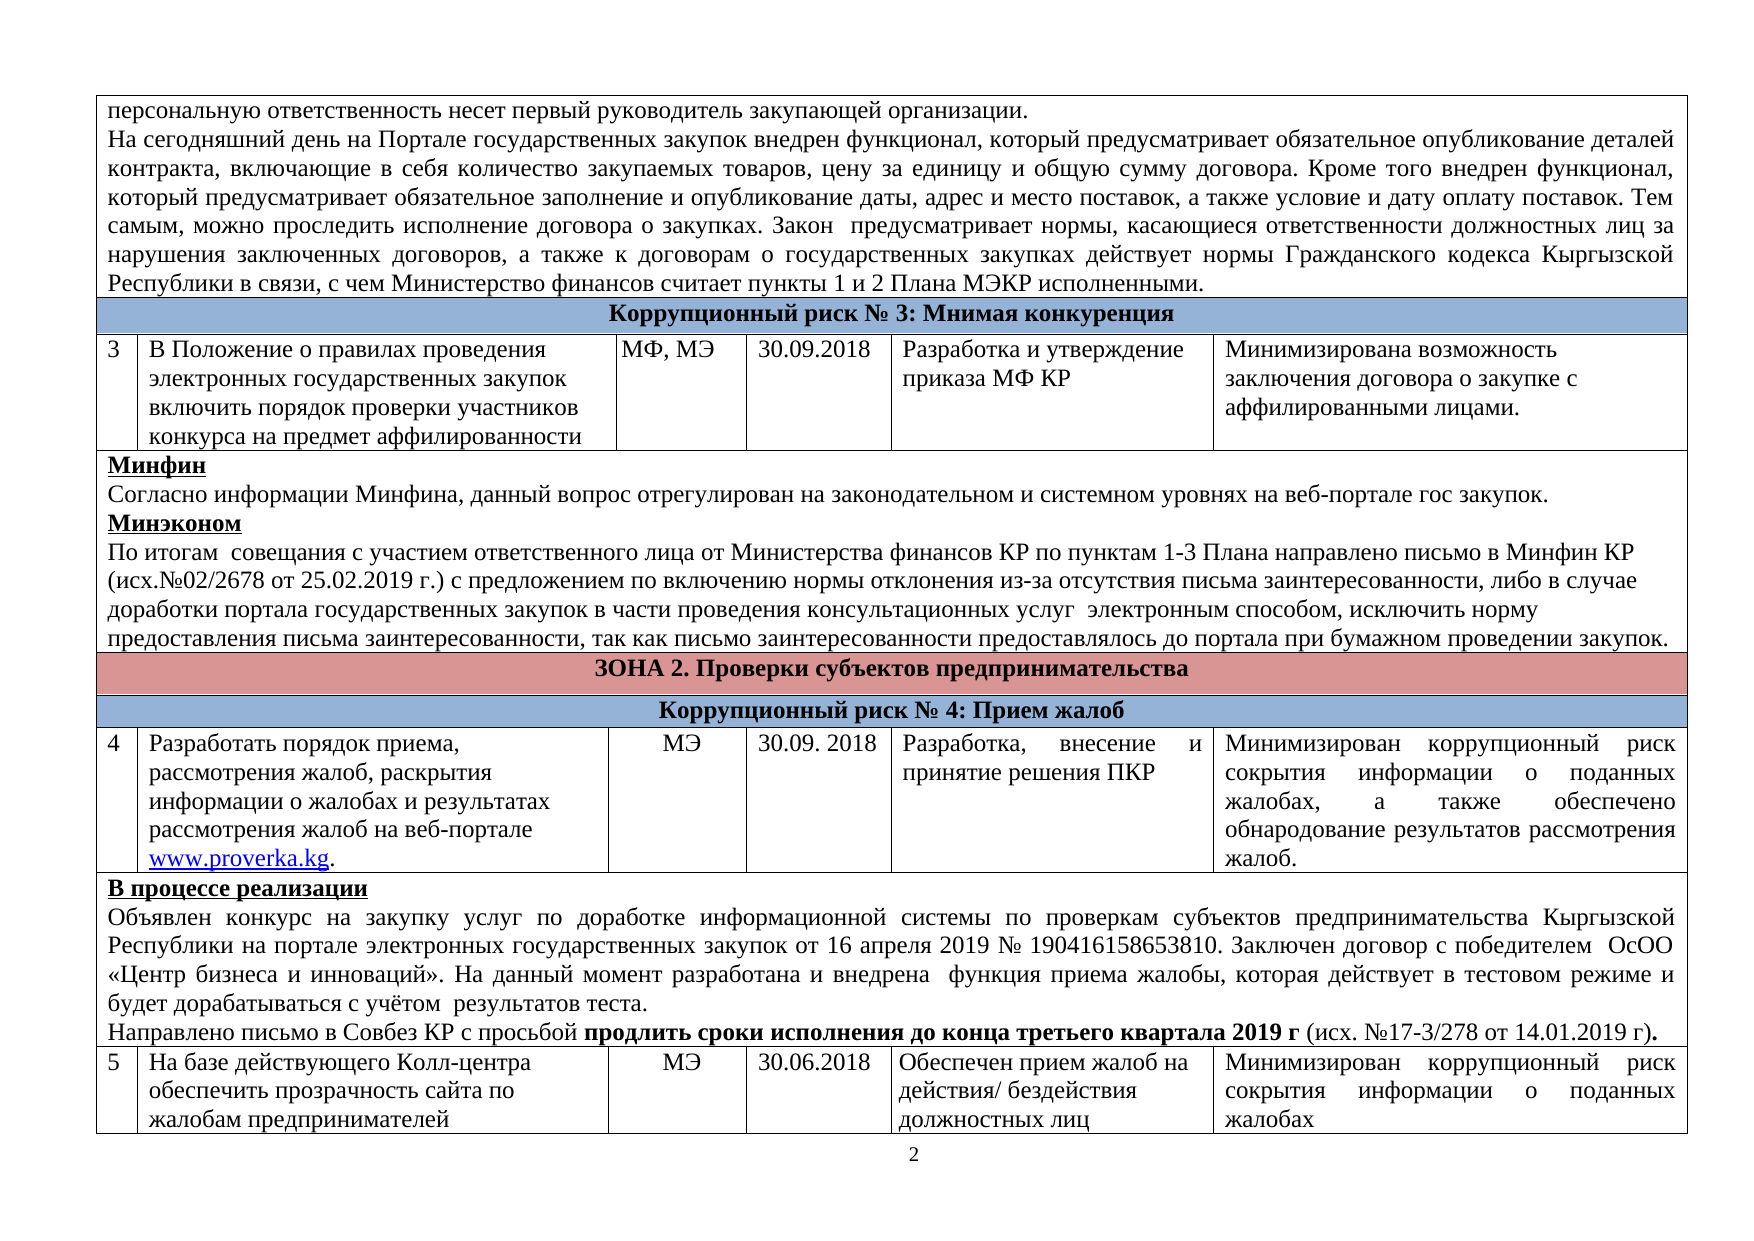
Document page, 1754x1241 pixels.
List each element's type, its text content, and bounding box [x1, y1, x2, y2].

table_cell 30.09.2018 [747, 335, 891, 449]
table_cell 30.06.2018 [747, 1047, 891, 1133]
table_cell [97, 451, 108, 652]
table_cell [138, 1047, 608, 1133]
table_cell 3 [97, 335, 137, 449]
table_cell Разработать порядок приема, рассмотрения жалоб, раскрытия информации о жалобах и результатах рассмотрения жалоб на веб-портале www.proverka.kg. [138, 728, 608, 872]
table_cell МФ, МЭ [617, 335, 746, 449]
table_cell 4 [97, 728, 137, 872]
table_cell МЭ [609, 1047, 746, 1133]
table_cell Разработка и утверждение приказа МФ КР [892, 335, 1213, 449]
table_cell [892, 1047, 1213, 1133]
table_cell Коррупционный риск № 3: Мнимая конкуренция [97, 298, 1687, 333]
table_cell Разработка, внесение и принятие решения ПКР [892, 728, 1213, 872]
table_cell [1214, 1047, 1687, 1133]
table_cell ЗОНА 2. Проверки субъектов предпринимательства [97, 653, 1687, 694]
table_cell МЭ [609, 728, 746, 872]
table_cell Минимизирована возможность заключения договора о закупке с аффилированными лицами. [1214, 335, 1687, 449]
table_cell Минфин Согласно информации Минфина, данный вопрос отрегулирован на законодательном и системном уровнях на веб-портале гос закупок. Минэконом По итогам совещания с участием ответственного лица от Министерства финансов КР по пунктам 1-3 Плана направлено письмо в Минфин КР (исх.№02/2678 от 25.02.2019 г.) с предложением по включению нормы отклонения из-за отсутствия письма заинтересованности, либо в случае доработки портала государственных закупок в части проведения консультационных услуг электронным способом, исключить норму предоставления письма заинтересованности, так как письмо заинтересованности предоставлялось до портала при бумажном проведении закупок. [206, 451, 1687, 652]
table_cell 30.09. 2018 [747, 728, 891, 872]
table_cell В Положение о правилах проведения электронных государственных закупок включить порядок проверки участников конкурса на предмет аффилированности [138, 335, 616, 449]
table_cell В процессе реализации Объявлен конкурс на закупку услуг по доработке информационной системы по проверкам субъектов предпринимательства Кыргызской Республики на портале электронных государственных закупок от 16 апреля 2019 № 190416158653810. Заключен договор с победителем ОсОО «Центр бизнеса и инноваций». На данный момент разработана и внедрена функция приема жалобы, которая действует в тестовом режиме и будет дорабатываться с учётом результатов теста. Направлено письмо в Совбез КР с просьбой продлить сроки исполнения до конца третьего квартала 2019 г (исх. №17-3/278 от 14.01.2019 г). [97, 873, 1687, 1046]
table_cell Минимизирован коррупционный риск сокрытия информации о поданных жалобах, а также обеспечено обнародование результатов рассмотрения жалоб. [1214, 728, 1687, 872]
table_cell 5 [97, 1047, 137, 1133]
table_cell Коррупционный риск № 4: Прием жалоб [97, 696, 1687, 727]
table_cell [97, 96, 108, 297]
